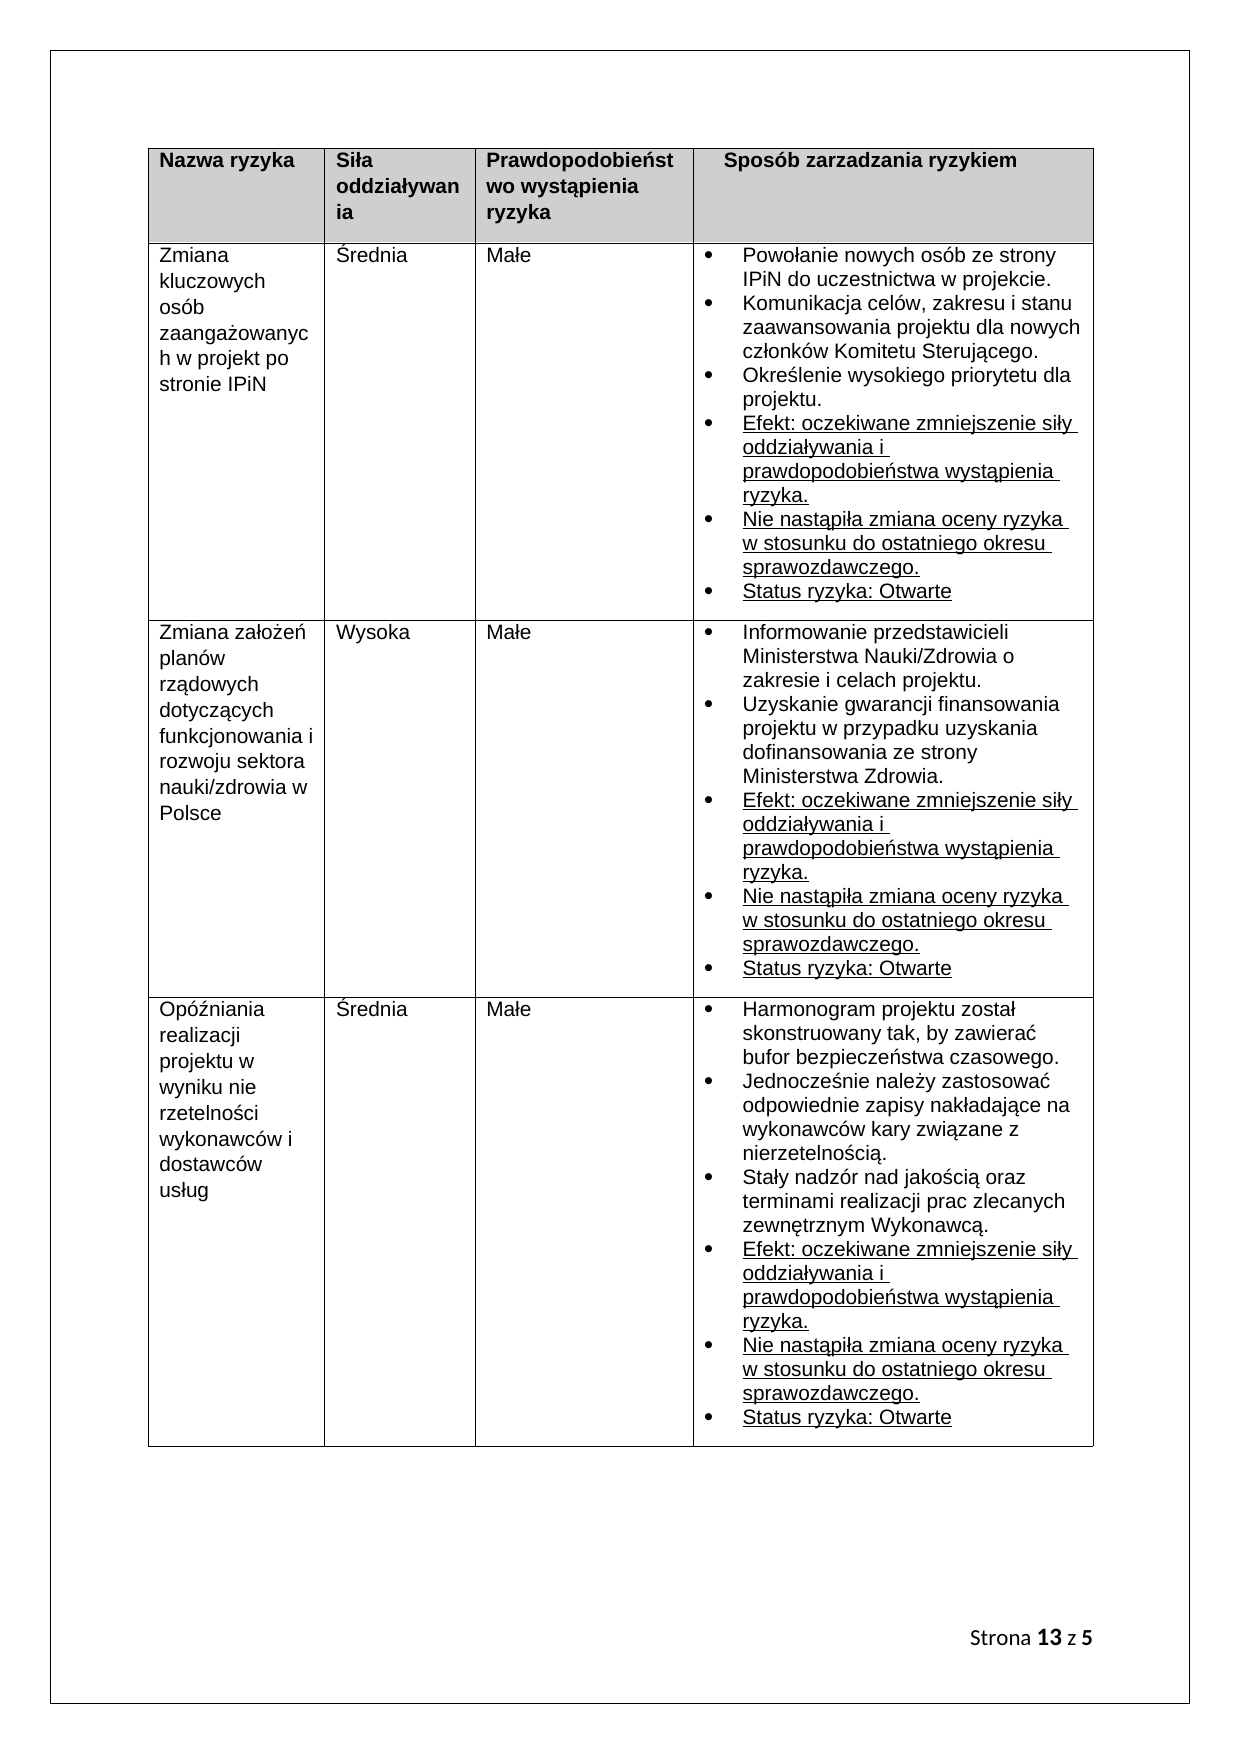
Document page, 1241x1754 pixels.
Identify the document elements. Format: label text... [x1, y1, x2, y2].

table_header Nazwa ryzyka [149, 149, 324, 242]
table_cell Małe [476, 621, 693, 997]
table_cell Małe [476, 244, 693, 619]
table_cell Informowanie przedstawicieli Ministerstwa Nauki/Zdrowia o zakresie i celach projektu. Uzyskanie gwarancji finansowania projektu w przypadku uzyskania dofinansowania ze strony Ministerstwa Zdrowia. Efekt: oczekiwane zmniejszenie siły oddziaływania i prawdopodobieństwa wystąpienia ryzyka. Nie nastąpiła zmiana oceny ryzyka w stosunku do ostatniego okresu sprawozdawczego. Status ryzyka: Otwarte [694, 621, 1093, 997]
table_cell Harmonogram projektu został skonstruowany tak, by zawierać bufor bezpieczeństwa czasowego. Jednocześnie należy zastosować odpowiednie zapisy nakładające na wykonawców kary związane z nierzetelnością. Stały nadzór nad jakością oraz terminami realizacji prac zlecanych zewnętrznym Wykonawcą. Efekt: oczekiwane zmniejszenie siły oddziaływania i prawdopodobieństwa wystąpienia ryzyka. Nie nastąpiła zmiana oceny ryzyka w stosunku do ostatniego okresu sprawozdawczego. Status ryzyka: Otwarte [694, 998, 1093, 1446]
table_cell Opóźniania realizacji projektu w wyniku nie rzetelności wykonawców i dostawców usług [149, 998, 324, 1446]
table_cell Zmiana kluczowych osób zaangażowanych w projekt po stronie IPiN [149, 244, 324, 619]
table_header Siła oddziaływania [325, 149, 475, 242]
table_cell Zmiana założeń planów rządowych dotyczących funkcjonowania i rozwoju sektora nauki/zdrowia w Polsce [149, 621, 324, 997]
table_cell Średnia [325, 244, 475, 619]
table_cell Wysoka [325, 621, 475, 997]
table_cell Średnia [325, 998, 475, 1446]
table_cell Powołanie nowych osób ze strony IPiN do uczestnictwa w projekcie. Komunikacja celów, zakresu i stanu zaawansowania projektu dla nowych członków Komitetu Sterującego. Określenie wysokiego priorytetu dla projektu. Efekt: oczekiwane zmniejszenie siły oddziaływania i prawdopodobieństwa wystąpienia ryzyka. Nie nastąpiła zmiana oceny ryzyka w stosunku do ostatniego okresu sprawozdawczego. Status ryzyka: Otwarte [694, 244, 1093, 619]
table_header Prawdopodobieństwo wystąpienia ryzyka [476, 149, 693, 242]
table_header Sposób zarzadzania ryzykiem [694, 149, 1093, 242]
table_cell Małe [476, 998, 693, 1446]
